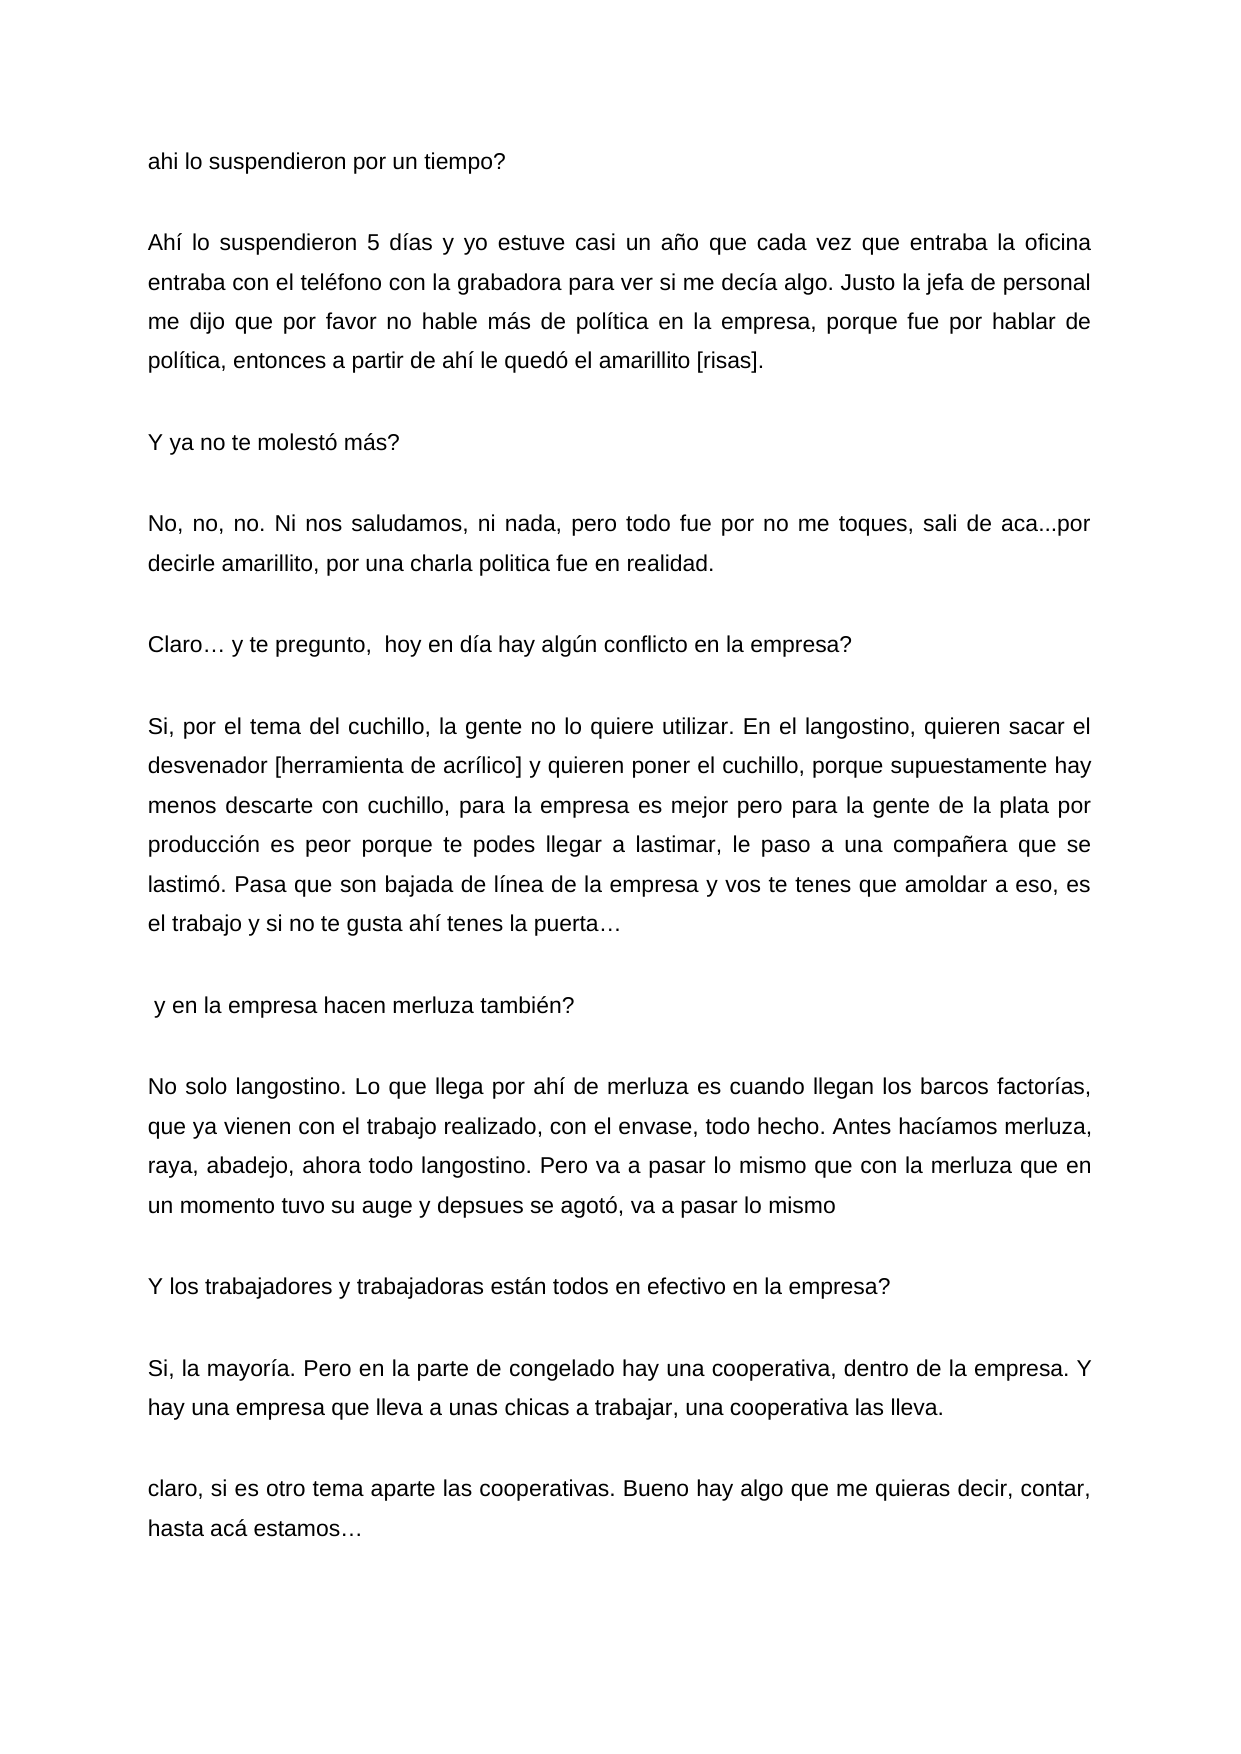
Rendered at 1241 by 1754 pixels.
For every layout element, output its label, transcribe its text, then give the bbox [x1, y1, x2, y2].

text Y ya no te molestó más? [148, 429, 1093, 455]
text Ahí lo suspendieron 5 días y yo estuve casi un año que cada vez que entraba la oficina entraba con el teléfono con la grabadora para ver si me decía algo. Justo la jefa de personal me dijo que por favor no hable más de política en la empresa, porque fue por hablar de política, entonces a partir de ahí le quedó el amarillito [risas]. [148, 229, 1093, 374]
text ahi lo suspendieron por un tiempo? [148, 148, 1093, 174]
text claro, si es otro tema aparte las cooperativas. Bueno hay algo que me quieras decir, contar, hasta acá estamos… [148, 1475, 1093, 1541]
text Y los trabajadores y trabajadoras están todos en efectivo en la empresa? [148, 1273, 1093, 1299]
text Claro… y te pregunto, hoy en día hay algún conflicto en la empresa? [148, 631, 1093, 658]
text Si, la mayoría. Pero en la parte de congelado hay una cooperativa, dentro de la empresa. Y hay una empresa que lleva a unas chicas a trabajar, una cooperativa las lleva. [148, 1354, 1093, 1420]
text No, no, no. Ni nos saludamos, ni nada, pero todo fue por no me toques, sali de aca...por decirle amarillito, por una charla politica fue en realidad. [148, 510, 1093, 576]
text y en la empresa hacen merluza también? [148, 992, 1093, 1018]
text No solo langostino. Lo que llega por ahí de merluza es cuando llegan los barcos factorías, que ya vienen con el trabajo realizado, con el envase, todo hecho. Antes hacíamos merluza, raya, abadejo, ahora todo langostino. Pero va a pasar lo mismo que con la merluza que en un momento tuvo su auge y depsues se agotó, va a pasar lo mismo [148, 1073, 1093, 1218]
text Si, por el tema del cuchillo, la gente no lo quiere utilizar. En el langostino, quieren sacar el desvenador [herramienta de acrílico] y quieren poner el cuchillo, porque supuestamente hay menos descarte con cuchillo, para la empresa es mejor pero para la gente de la plata por producción es peor porque te podes llegar a lastimar, le paso a una compañera que se lastimó. Pasa que son bajada de línea de la empresa y vos te tenes que amoldar a eso, es el trabajo y si no te gusta ahí tenes la puerta… [148, 713, 1093, 937]
